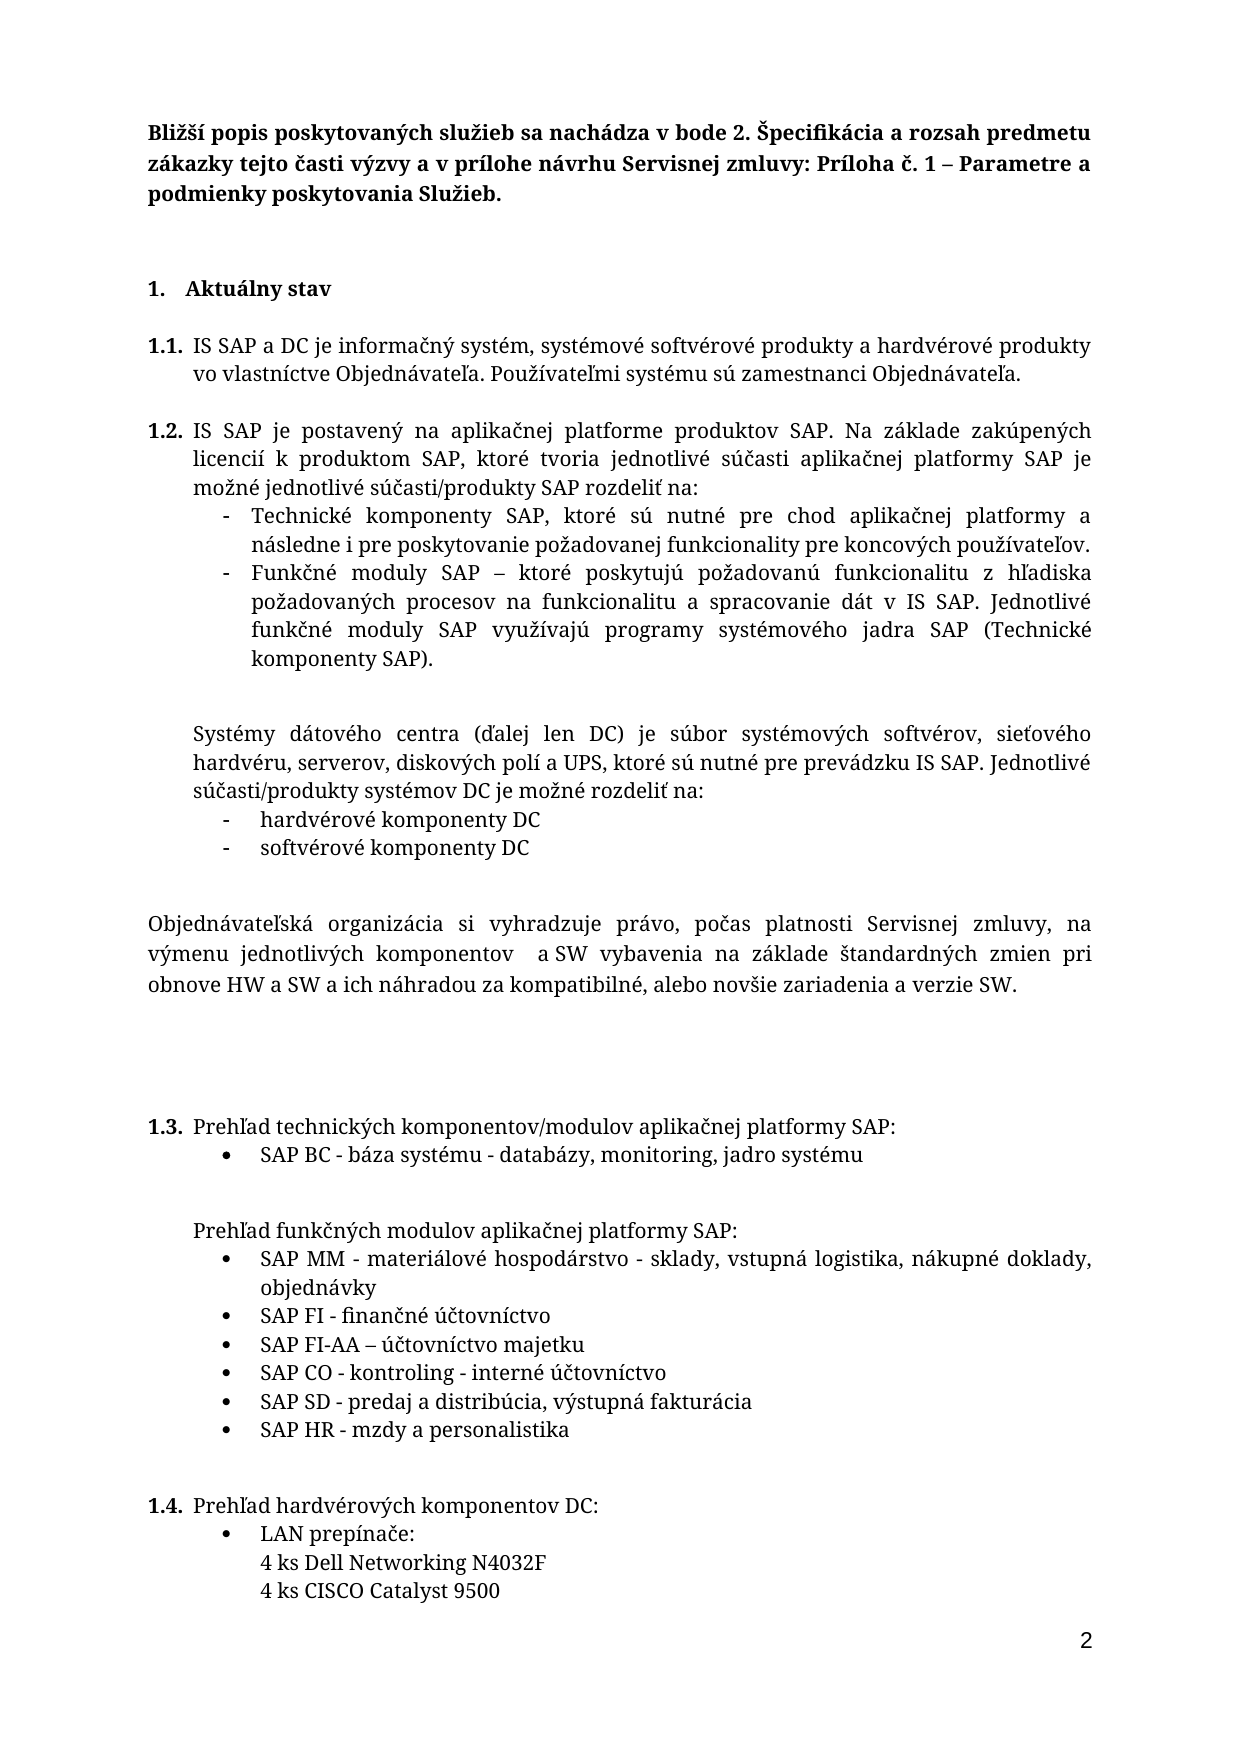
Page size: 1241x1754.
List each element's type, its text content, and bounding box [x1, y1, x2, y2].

list IS SAP je postavený na aplikačnej platforme produktov SAP. Na základe zakúpených licencií k produktom SAP, ktoré tvoria jednotlivé súčasti aplikačnej platformy SAP je možné jednotlivé súčasti/produkty SAP rozdeliť na: [148, 416, 1093, 501]
list Funkčné moduly SAP – ktoré poskytujú požadovanú funkcionalitu z hľadiska požadovaných procesov na funkcionalitu a spracovanie dát v IS SAP. Jednotlivé funkčné moduly SAP využívajú programy systémového jadra SAP (Technické komponenty SAP). [223, 558, 1093, 672]
list LAN prepínače: [223, 1519, 1093, 1548]
list SAP CO - kontroling - interné účtovníctvo [223, 1358, 1093, 1387]
list 4 ks CISCO Catalyst 9500 [260, 1576, 1093, 1605]
list SAP FI - finančné účtovníctvo [223, 1301, 1093, 1330]
text Bližší popis poskytovaných služieb sa nachádza v bode 2. Špecifikácia a rozsah predmetu zákazky tejto časti výzvy a v prílohe návrhu Servisnej zmluvy: Príloha č. 1 – Parametre a podmienky poskytovania Služieb. [148, 118, 1093, 208]
list hardvérové komponenty DC [223, 805, 1093, 833]
list 4 ks Dell Networking N4032F [260, 1548, 1093, 1576]
list SAP SD - predaj a distribúcia, výstupná fakturácia [223, 1387, 1093, 1415]
list SAP HR - mzdy a personalistika [223, 1415, 1093, 1444]
list Prehľad funkčných modulov aplikačnej platformy SAP: [193, 1216, 1093, 1244]
list Systémy dátového centra (ďalej len DC) je súbor systémových softvérov, sieťového hardvéru, serverov, diskových polí a UPS, ktoré sú nutné pre prevádzku IS SAP. Jednotlivé súčasti/produkty systémov DC je možné rozdeliť na: [193, 719, 1093, 805]
list Technické komponenty SAP, ktoré sú nutné pre chod aplikačnej platformy a následne i pre poskytovanie požadovanej funkcionality pre koncových používateľov. [223, 501, 1093, 558]
list Prehľad technických komponentov/modulov aplikačnej platformy SAP: [148, 1112, 1093, 1140]
list Prehľad hardvérových komponentov DC: [148, 1491, 1093, 1519]
list SAP FI-AA – účtovníctvo majetku [223, 1330, 1093, 1358]
text Objednávateľská organizácia si vyhradzuje právo, počas platnosti Servisnej zmluvy, na výmenu jednotlivých komponentov a SW vybavenia na základe štandardných zmien pri obnove HW a SW a ich náhradou za kompatibilné, alebo novšie zariadenia a verzie SW. [148, 909, 1093, 998]
list SAP BC - báza systému - databázy, monitoring, jadro systému [223, 1140, 1093, 1169]
list SAP MM - materiálové hospodárstvo - sklady, vstupná logistika, nákupné doklady, objednávky [223, 1244, 1093, 1301]
list IS SAP a DC je informačný systém, systémové softvérové produkty a hardvérové produkty vo vlastníctve Objednávateľa. Používateľmi systému sú zamestnanci Objednávateľa. [148, 331, 1093, 388]
list softvérové komponenty DC [223, 833, 1093, 862]
list Aktuálny stav [148, 274, 1093, 302]
